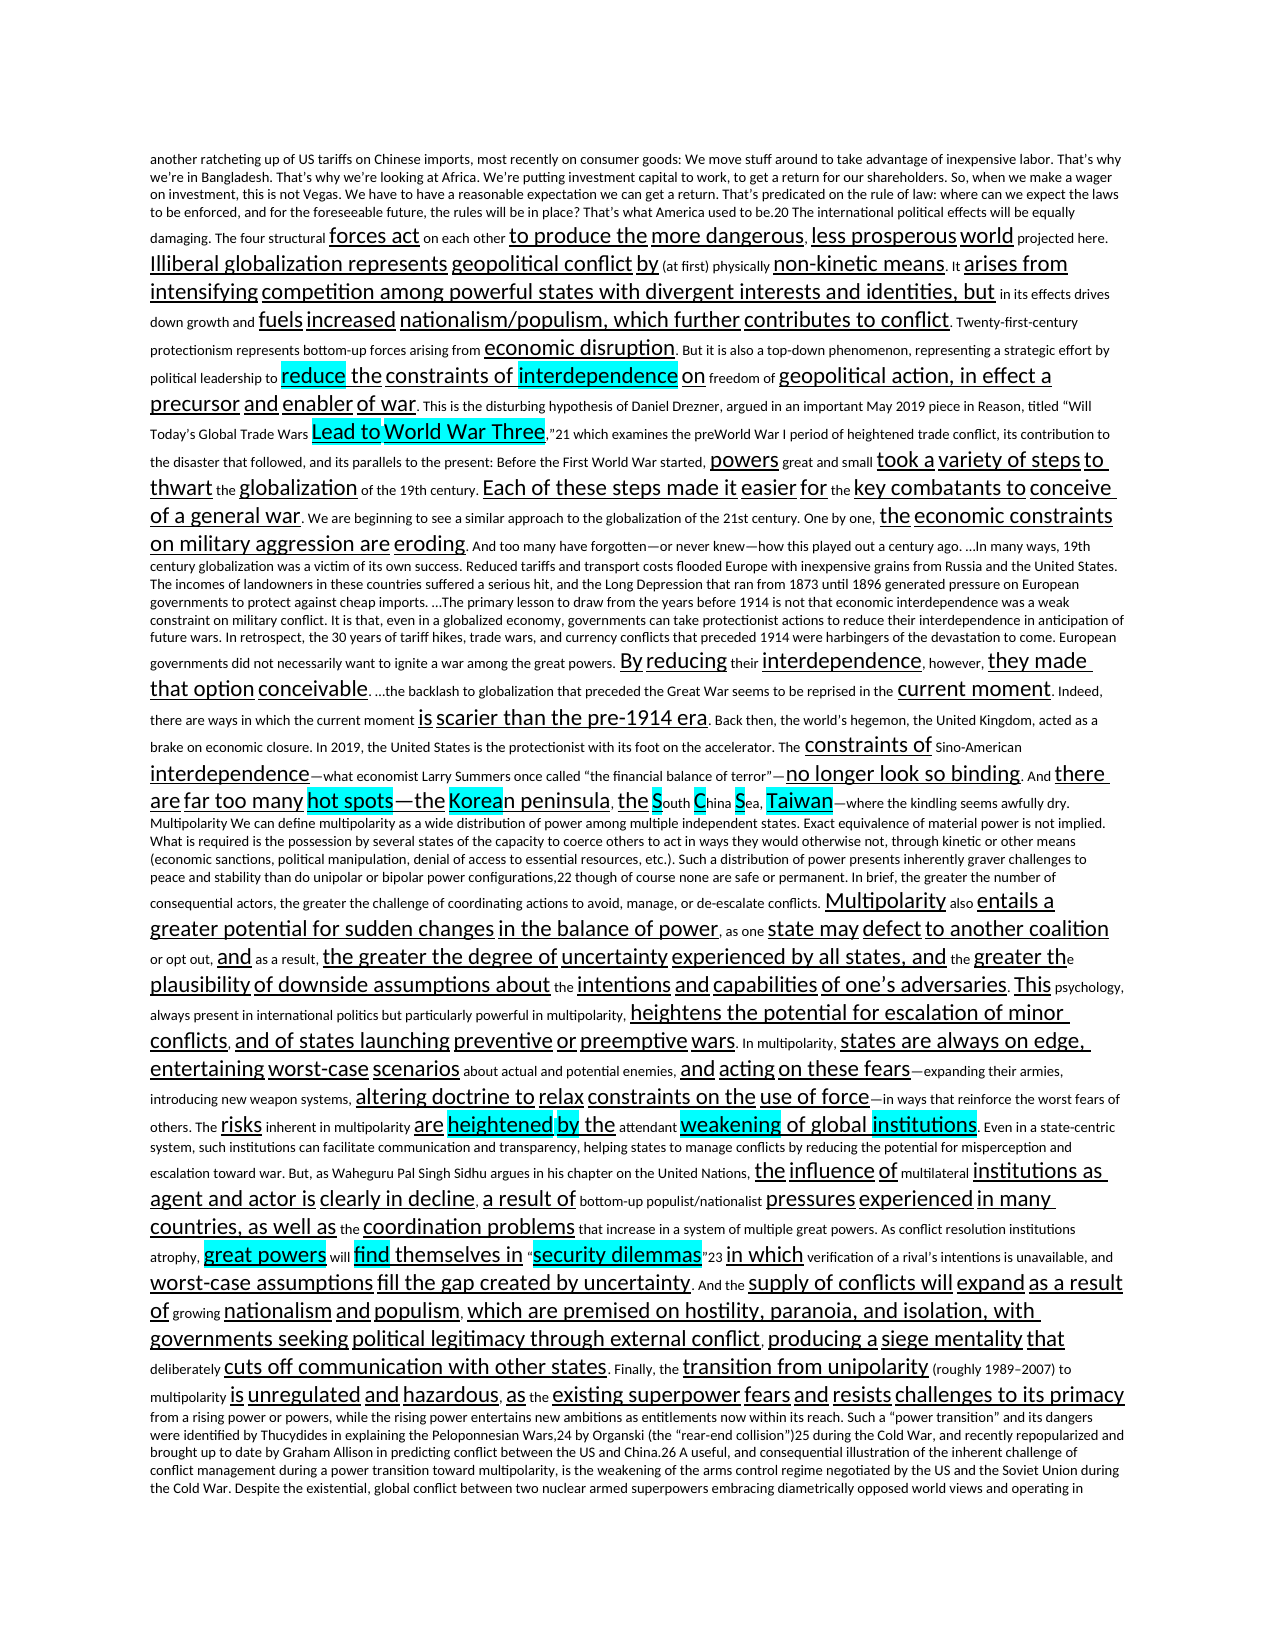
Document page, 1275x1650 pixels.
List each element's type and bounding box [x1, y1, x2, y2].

text [150, 150, 1125, 1497]
